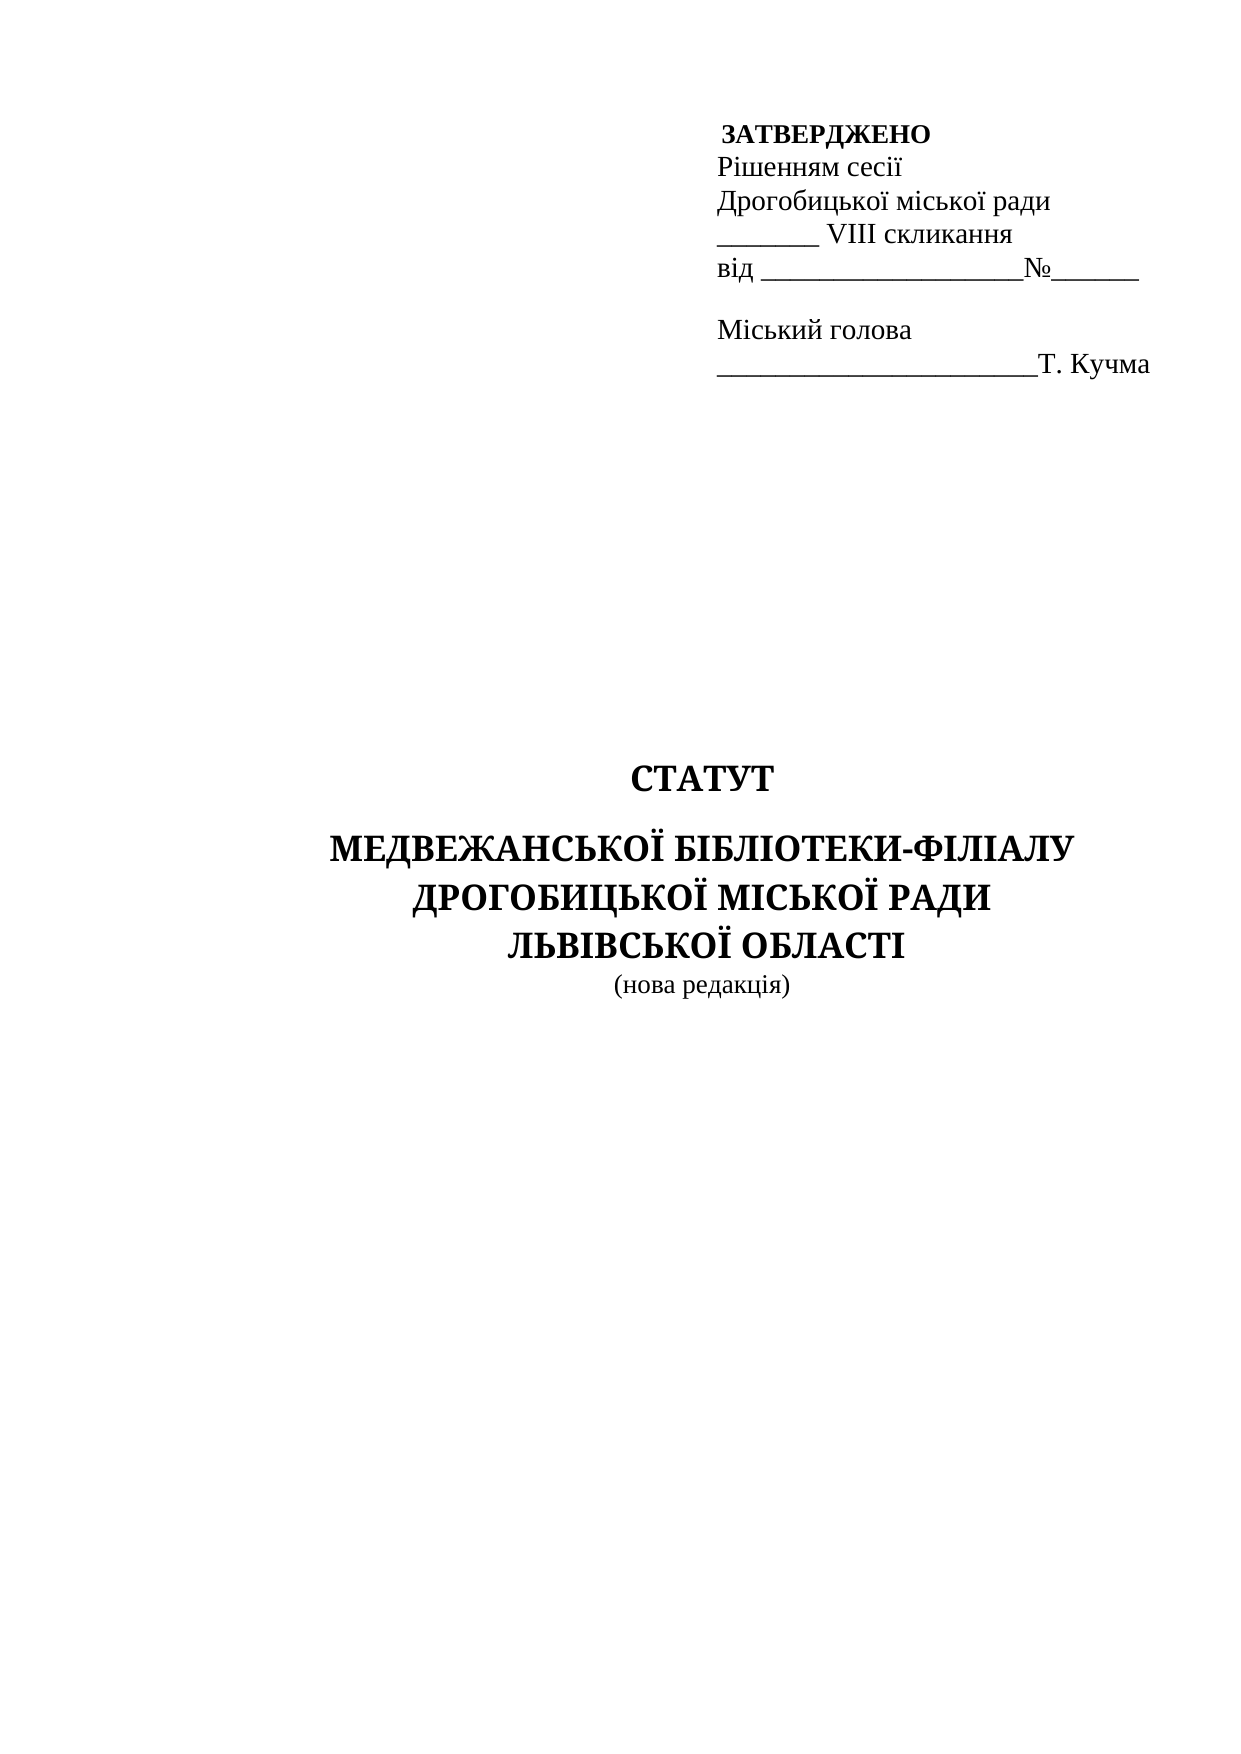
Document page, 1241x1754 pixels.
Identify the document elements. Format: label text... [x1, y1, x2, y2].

text ЗАТВЕРДЖЕНО [177, 118, 1152, 149]
text ДРОГОБИЦЬКОЇ МІСЬКОЇ РАДИ [252, 872, 1152, 920]
text ______________________Т. Кучма [177, 346, 1152, 379]
text (нова редакція) [252, 969, 1152, 1000]
text СТАТУТ [252, 753, 1152, 801]
text Міський голова [177, 312, 1152, 346]
text від __________________№______ [177, 250, 1152, 283]
text МЕДВЕЖАНСЬКОЇ БІБЛІОТЕКИ-ФІЛІАЛУ [252, 824, 1152, 872]
text Дрогобицької міської ради [177, 183, 1152, 216]
text ЛЬВІВСЬКОЇ ОБЛАСТІ [252, 920, 1152, 969]
text Рішенням сесії [177, 149, 1152, 183]
text _______ VIIІ скликання [177, 216, 1152, 250]
